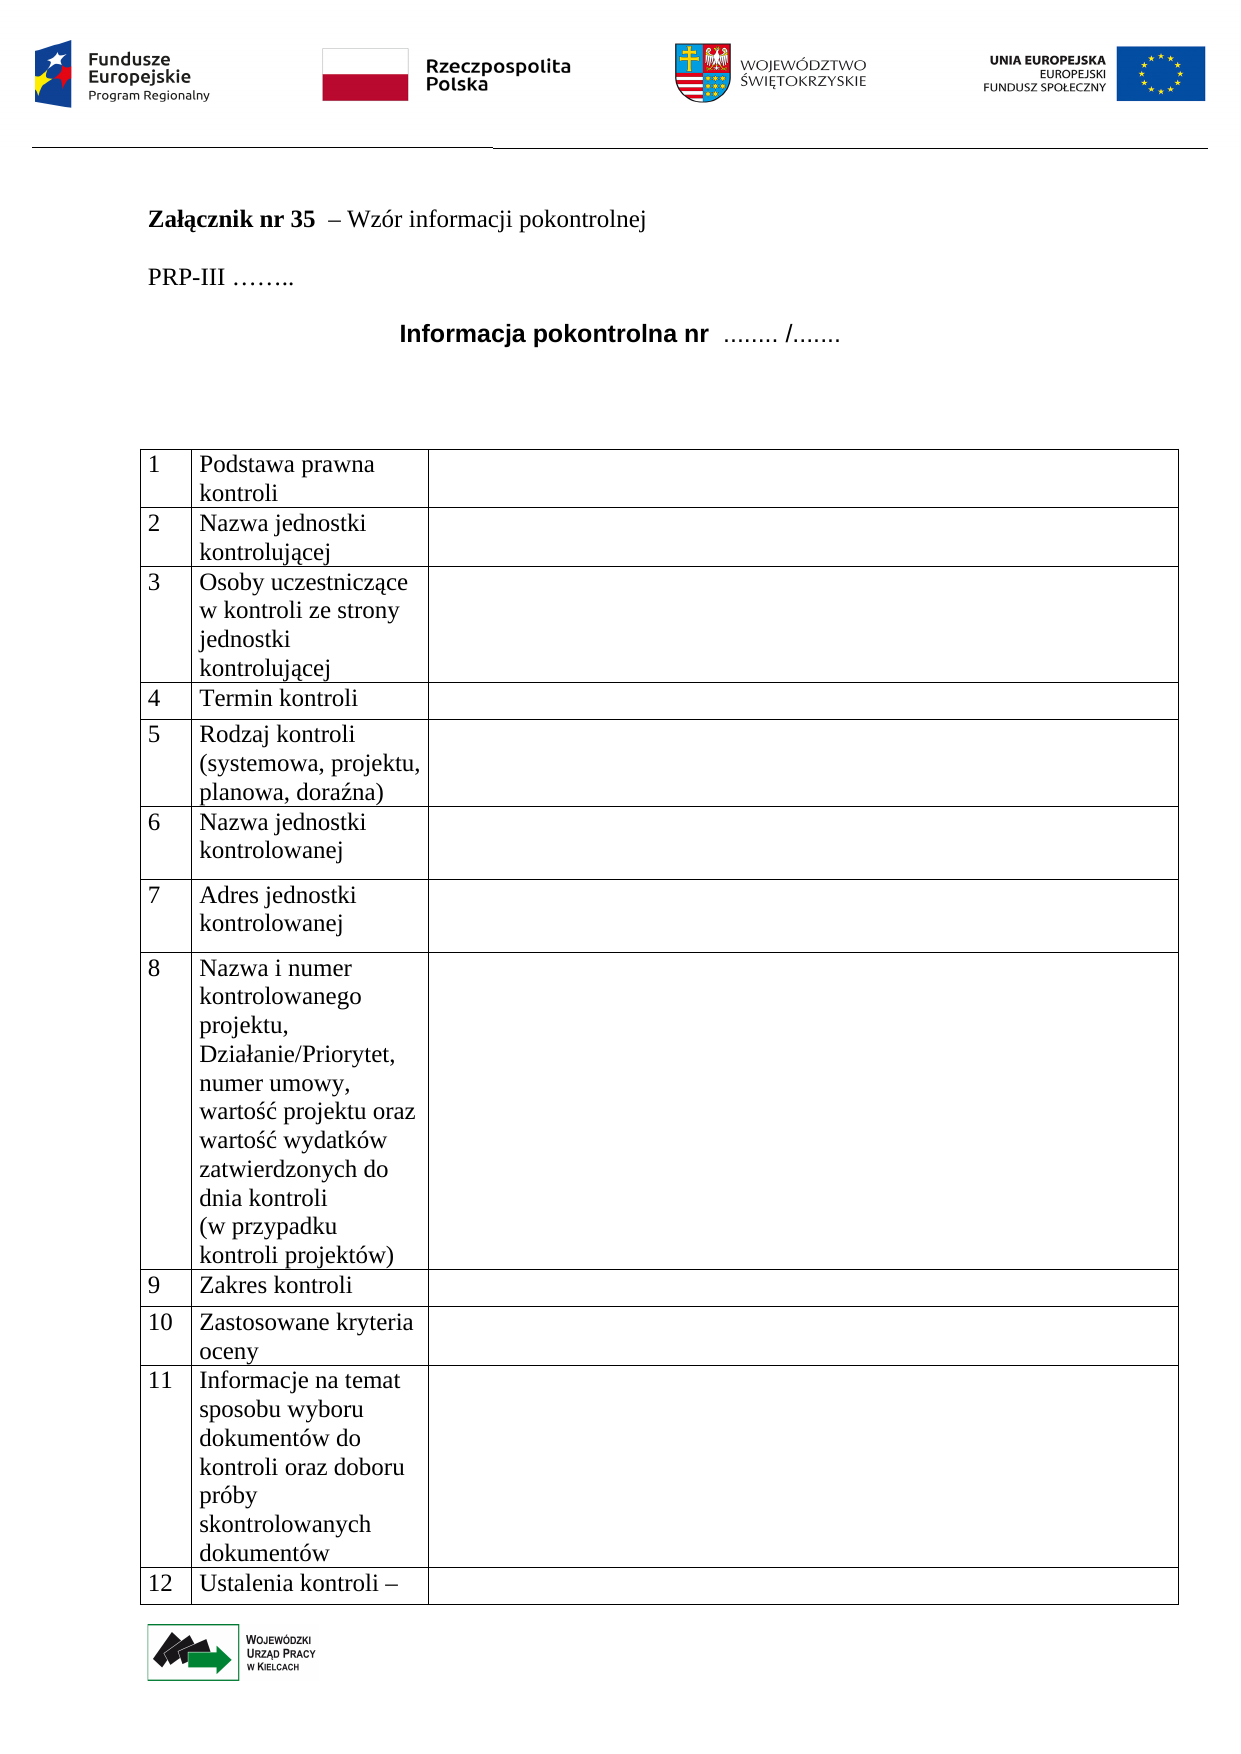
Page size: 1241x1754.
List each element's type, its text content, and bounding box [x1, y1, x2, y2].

table_cell 12 [141, 1568, 191, 1604]
table_cell Adres jednostki kontrolowanej [192, 880, 428, 952]
table_cell 4 [141, 683, 191, 718]
table_cell Nazwa i numer kontrolowanego projektu, Działanie/Priorytet, numer umowy, wartość projektu oraz wartość wydatków zatwierdzonych do dnia kontroli (w przypadku kontroli projektów) [192, 953, 428, 1269]
table_cell Informacje na temat sposobu wyboru dokumentów do kontroli oraz doboru próby skontrolowanych dokumentów [192, 1366, 428, 1567]
text Informacja pokontrolna nr ........ /....... [148, 319, 1093, 348]
table_cell Nazwa jednostki kontrolowanej [192, 807, 428, 879]
table_cell [429, 953, 1178, 1269]
text Załącznik nr 35 – Wzór informacji pokontrolnej [148, 204, 1093, 233]
table_cell [429, 720, 1178, 806]
table_cell 8 [141, 953, 191, 1269]
table_cell [429, 508, 1178, 566]
table_cell 7 [141, 880, 191, 952]
text PRP-III …….. [148, 262, 1093, 291]
table_cell Osoby uczestniczące w kontroli ze strony jednostki kontrolującej [192, 567, 428, 682]
table_cell 3 [141, 567, 191, 682]
table_header Podstawa prawna kontroli [192, 450, 428, 507]
table_cell [429, 1568, 1178, 1604]
table_cell Nazwa jednostki kontrolującej [192, 508, 428, 566]
table_header 1 [141, 450, 191, 507]
table_cell Termin kontroli [192, 683, 428, 718]
table_header [429, 450, 1178, 507]
table_cell Zakres kontroli [192, 1270, 428, 1306]
table_cell 2 [141, 508, 191, 566]
table_cell [429, 1270, 1178, 1306]
table_cell [429, 1307, 1178, 1364]
table_cell [429, 1366, 1178, 1567]
table_cell [429, 683, 1178, 718]
table_cell Zastosowane kryteria oceny [192, 1307, 428, 1364]
picture [0, 0, 1241, 147]
table_cell [429, 807, 1178, 879]
table_cell [429, 567, 1178, 682]
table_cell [192, 1568, 428, 1604]
table_cell 9 [141, 1270, 191, 1306]
table_cell 6 [141, 807, 191, 879]
table_cell [429, 880, 1178, 952]
table_cell 5 [141, 720, 191, 806]
picture [147, 1624, 319, 1681]
table_cell 10 [141, 1307, 191, 1364]
table_cell Rodzaj kontroli (systemowa, projektu, planowa, doraźna) [192, 720, 428, 806]
table_cell 11 [141, 1366, 191, 1567]
